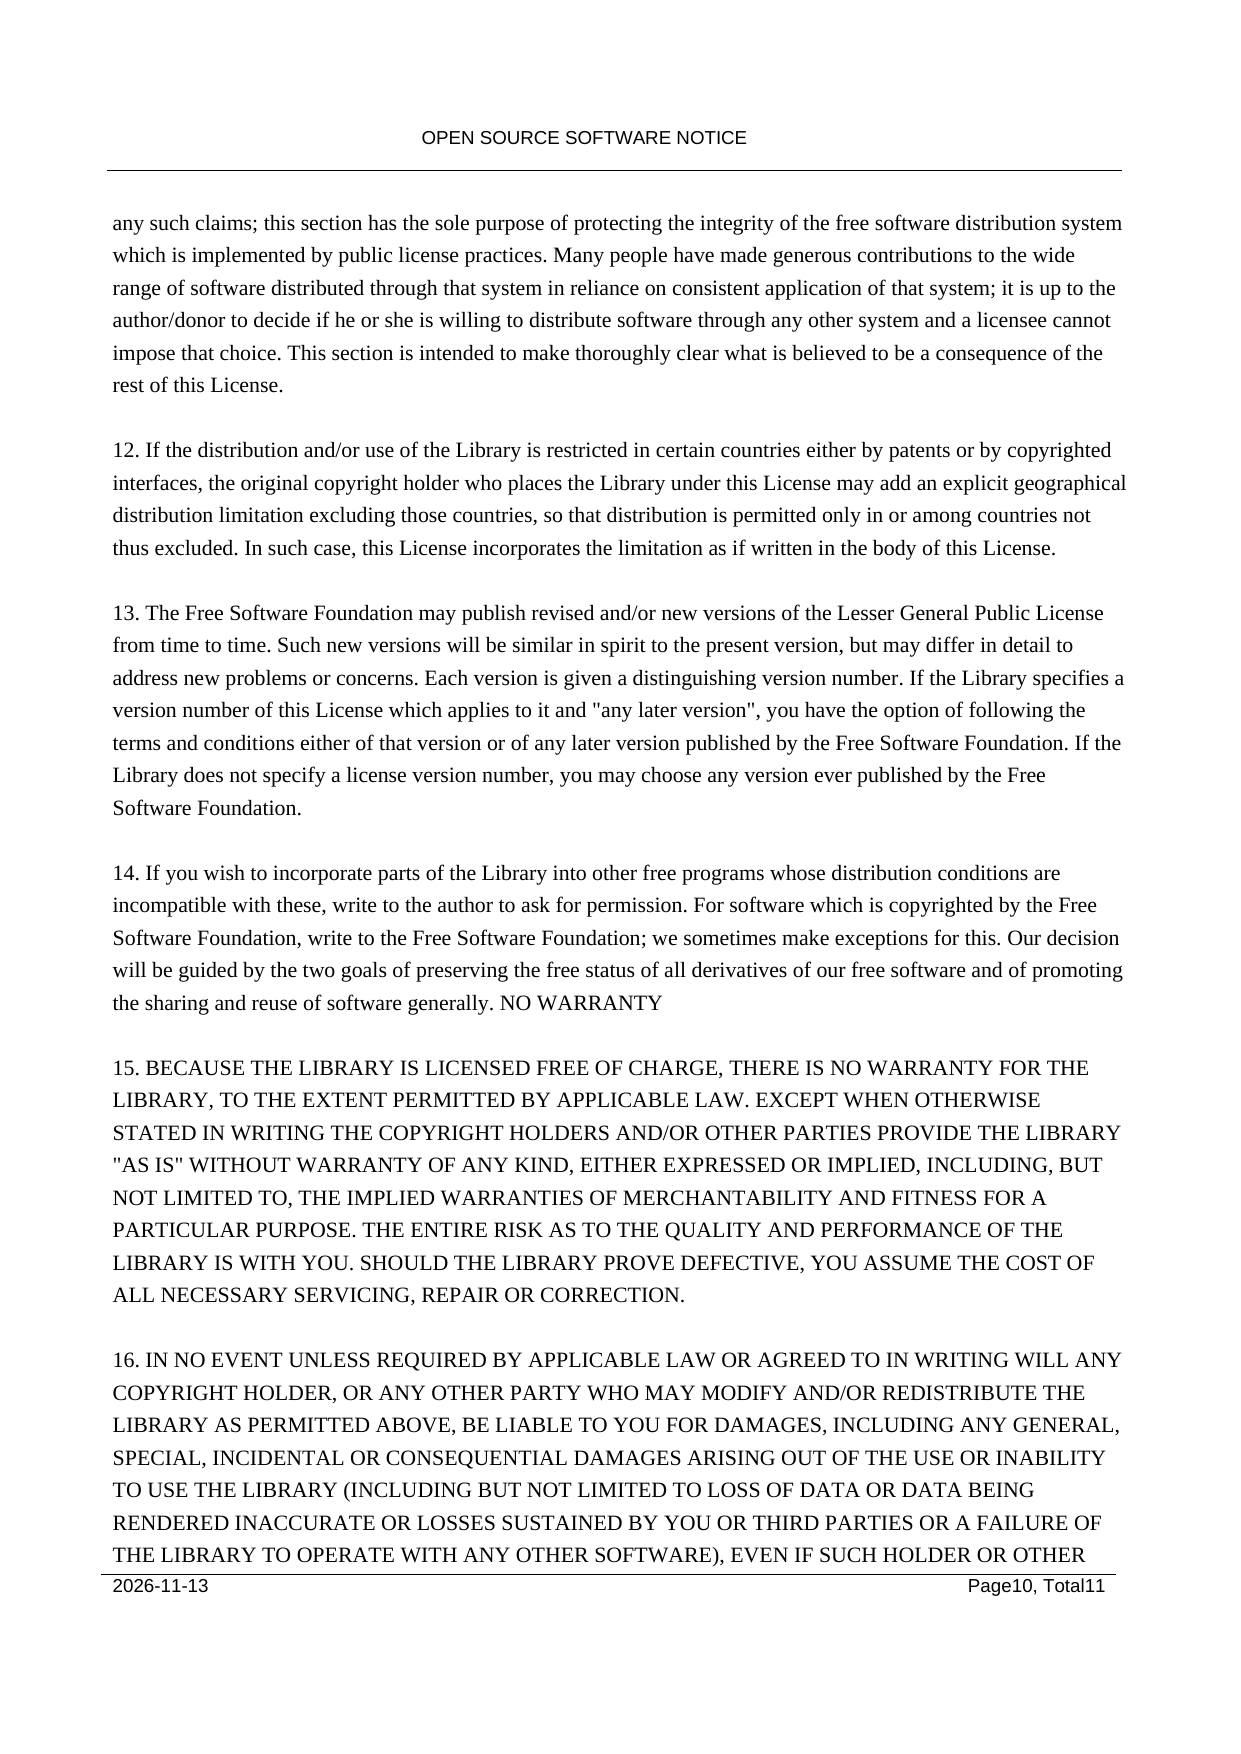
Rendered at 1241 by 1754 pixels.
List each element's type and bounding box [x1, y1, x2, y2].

text [112, 206, 1128, 1571]
